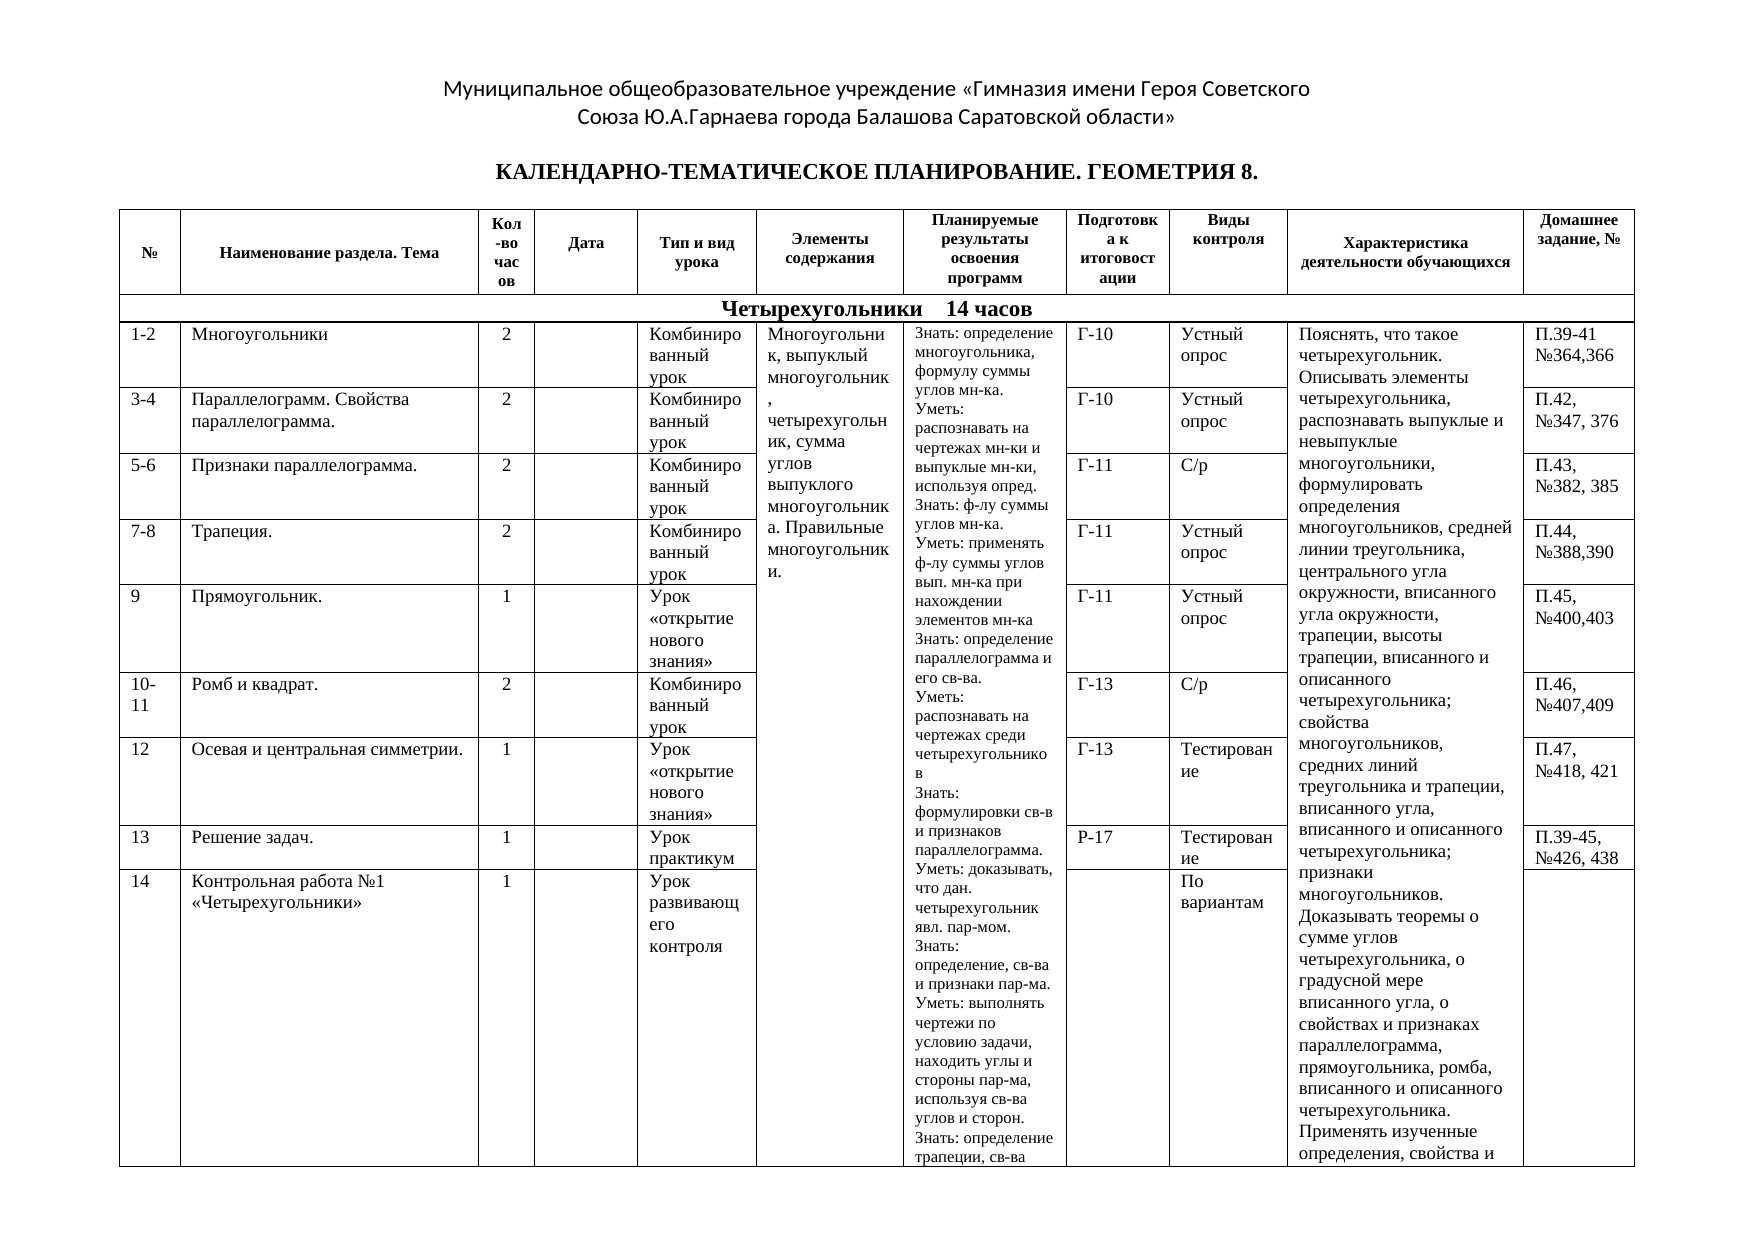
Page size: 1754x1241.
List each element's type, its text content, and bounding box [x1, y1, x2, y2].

table_cell Комбинированный урок [638, 388, 756, 453]
table_cell Прямоугольник. [181, 585, 478, 672]
table_cell Многоугольники [181, 323, 478, 387]
table_cell [535, 585, 637, 672]
table_cell Р-17 [1067, 826, 1169, 869]
table_cell 2 [479, 323, 534, 387]
table_cell 9 [120, 585, 180, 672]
table_cell 2 [479, 454, 534, 518]
table_cell Комбинированный урок [638, 323, 756, 387]
table_cell 14 [120, 870, 180, 1166]
table_cell Устный опрос [1170, 585, 1287, 672]
table_header Виды контроля [1170, 210, 1287, 294]
table_cell Г-13 [1067, 738, 1169, 824]
table_cell Признаки параллелограмма. [181, 454, 478, 518]
table_cell Тестирование [1170, 738, 1287, 824]
table_cell Осевая и центральная симметрии. [181, 738, 478, 824]
table_cell 2 [479, 673, 534, 737]
table_cell [535, 738, 637, 824]
table_cell 3-4 [120, 388, 180, 453]
table_cell Комбинированный урок [638, 454, 756, 518]
text КАЛЕНДАРНО-ТЕМАТИЧЕСКОЕ ПЛАНИРОВАНИЕ. ГЕОМЕТРИЯ 8. [47, 158, 1707, 184]
table_cell Урок «открытие нового знания» [638, 738, 756, 824]
table_cell [535, 826, 637, 869]
table_cell Г-13 [1067, 673, 1169, 737]
table_cell [535, 323, 637, 387]
table_cell [1067, 870, 1169, 1166]
table_cell П.43, №382, 385 [1524, 454, 1634, 518]
table_cell Г-11 [1067, 520, 1169, 584]
table_header Характеристика деятельности обучающихся [1288, 210, 1523, 294]
table_cell 2 [479, 520, 534, 584]
table_cell 2 [479, 388, 534, 453]
table_cell [535, 673, 637, 737]
table_cell Трапеция. [181, 520, 478, 584]
table_cell Пояснять, что такое четырехугольник. Описывать элементы четырехугольника, распознавать выпуклые и невыпуклые многоугольники, формулировать определения многоугольников, средней линии треугольника, центрального угла окружности, вписанного угла окружности, трапеции, высоты трапеции, вписанного и описанного четырехугольника; свойства многоугольников, средних линий треугольника и трапеции, вписанного угла, вписанного и описанного четырехугольника; признаки многоугольников. Доказывать теоремы о сумме углов четырехугольника, о градусной мере вписанного угла, о свойствах и признаках параллелограмма, прямоугольника, ромба, вписанного и описанного четырехугольника. Применять изученные определения, свойства и признаки к решению задач. [1288, 323, 1523, 1166]
table_cell Г-11 [1067, 585, 1169, 672]
table_cell [1524, 870, 1634, 1166]
table_cell [535, 870, 637, 1166]
table_cell Урок «открытие нового знания» [638, 585, 756, 672]
table_cell С/р [1170, 454, 1287, 518]
table_cell 7-8 [120, 520, 180, 584]
table_cell Урок практикум [638, 826, 756, 869]
table_cell Комбинированный урок [638, 673, 756, 737]
table_cell П.47, №418, 421 [1524, 738, 1634, 824]
table_cell 13 [120, 826, 180, 869]
table_header Домашнее задание, № [1524, 210, 1634, 294]
table_cell П.39-45, №426, 438 [1524, 826, 1634, 869]
table_header Кол-во часов [479, 210, 534, 294]
table_header Тип и вид урока [638, 210, 756, 294]
table_cell Параллелограмм. Свойства параллелограмма. [181, 388, 478, 453]
table_cell П.39-41 №364,366 [1524, 323, 1634, 387]
table_cell С/р [1170, 673, 1287, 737]
table_header Наименование раздела. Тема [181, 210, 478, 294]
table_cell П.46, №407,409 [1524, 673, 1634, 737]
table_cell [181, 870, 478, 1166]
table_cell П.42, №347, 376 [1524, 388, 1634, 453]
table_cell 1 [479, 738, 534, 824]
table_cell Четырехугольники 14 часов [120, 295, 1634, 321]
table_cell 5-6 [120, 454, 180, 518]
table_header Дата [535, 210, 637, 294]
table_cell 1 [479, 826, 534, 869]
table_cell 1 [479, 870, 534, 1166]
table_cell [535, 454, 637, 518]
table_cell Устный опрос [1170, 323, 1287, 387]
table_cell 10-11 [120, 673, 180, 737]
table_cell Комбинированный урок [638, 520, 756, 584]
table_cell Г-11 [1067, 454, 1169, 518]
table_cell 12 [120, 738, 180, 824]
table_cell 1 [479, 585, 534, 672]
table_cell Решение задач. [181, 826, 478, 869]
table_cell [638, 870, 756, 1166]
table_header Элементы содержания [757, 210, 903, 294]
table_cell П.45, №400,403 [1524, 585, 1634, 672]
table_cell Ромб и квадрат. [181, 673, 478, 737]
table_header Подготовка к итоговостации [1067, 210, 1169, 294]
table_cell П.44, №388,390 [1524, 520, 1634, 584]
table_cell По вариантам [1170, 870, 1287, 1166]
table_cell Многоугольник, выпуклый многоугольник, четырехугольник, сумма углов выпуклого многоугольника. Правильные многоугольники. [757, 323, 903, 1166]
table_cell 1-2 [120, 323, 180, 387]
table_cell Г-10 [1067, 323, 1169, 387]
table_cell Устный опрос [1170, 520, 1287, 584]
table_cell Устный опрос [1170, 388, 1287, 453]
table_cell [535, 520, 637, 584]
table_header № [120, 210, 180, 294]
table_cell Тестирование [1170, 826, 1287, 869]
table_header Планируемые результаты освоения программ [904, 210, 1066, 294]
table_cell Г-10 [1067, 388, 1169, 453]
table_cell Знать: определение многоугольника, формулу суммы углов мн-ка. Уметь: распознавать на чертежах мн-ки и выпуклые мн-ки, используя опред. Знать: ф-лу суммы углов мн-ка. Уметь: применять ф-лу суммы углов вып. мн-ка при нахождении элементов мн-ка Знать: определение параллелограмма и его св-ва. Уметь: распознавать на чертежах среди четырехугольников Знать: формулировки св-в и признаков параллелограмма. Уметь: доказывать, что дан. четырехугольник явл. пар-мом. Знать: определение, св-ва и признаки пар-ма. Уметь: выполнять чертежи по условию задачи, находить углы и стороны пар-ма, используя св-ва углов и сторон. Знать: определение трапеции, св-ва равнобедрен. трапеции. Уметь: распознавать трапецию, ее элементы, виды на чертежах, находить углы и стороны равнобедр. трапеции, используя ее св-ва. Знать: формулировку т.Фалеса и осн. этапы ее док-ва. Уметь: применять теорему при решении задач. Знать: осн. типы задач на построение. Уметь: выполнять необх. построения Знать: опред. пр-ка, его эл-ты, св-ва и признаки. Уметь: распознавать на черт., находить стороны, используя св-ва углов и диагоналей. Знать: определение ромба, квадрата как частных видов пар-ма. Уметь: распознавать и изображать ромб, квадрат, находить стороны и углы, используя св-ва. Знать: опред., св-ва, признаки прям-ка, ромба, квадрата. Уметь: выполнять чертеж по условию задачи, применять признаки при решении задач. Знать: виды симметрии в мн-ках. Уметь: строить симметричные точки и распознавать фигуры, обладающие осевой и центральной симметрией. Знать: формул-ки опред., св-в, признаков. Уметь находить эл-ты четырехугольников, используя опред., св-ва и признаки Уметь: находить стороны пар-ма, угол между диагоналями пр-ка, используя св-во диагоналей. [904, 323, 1066, 1166]
table_cell [535, 388, 637, 453]
